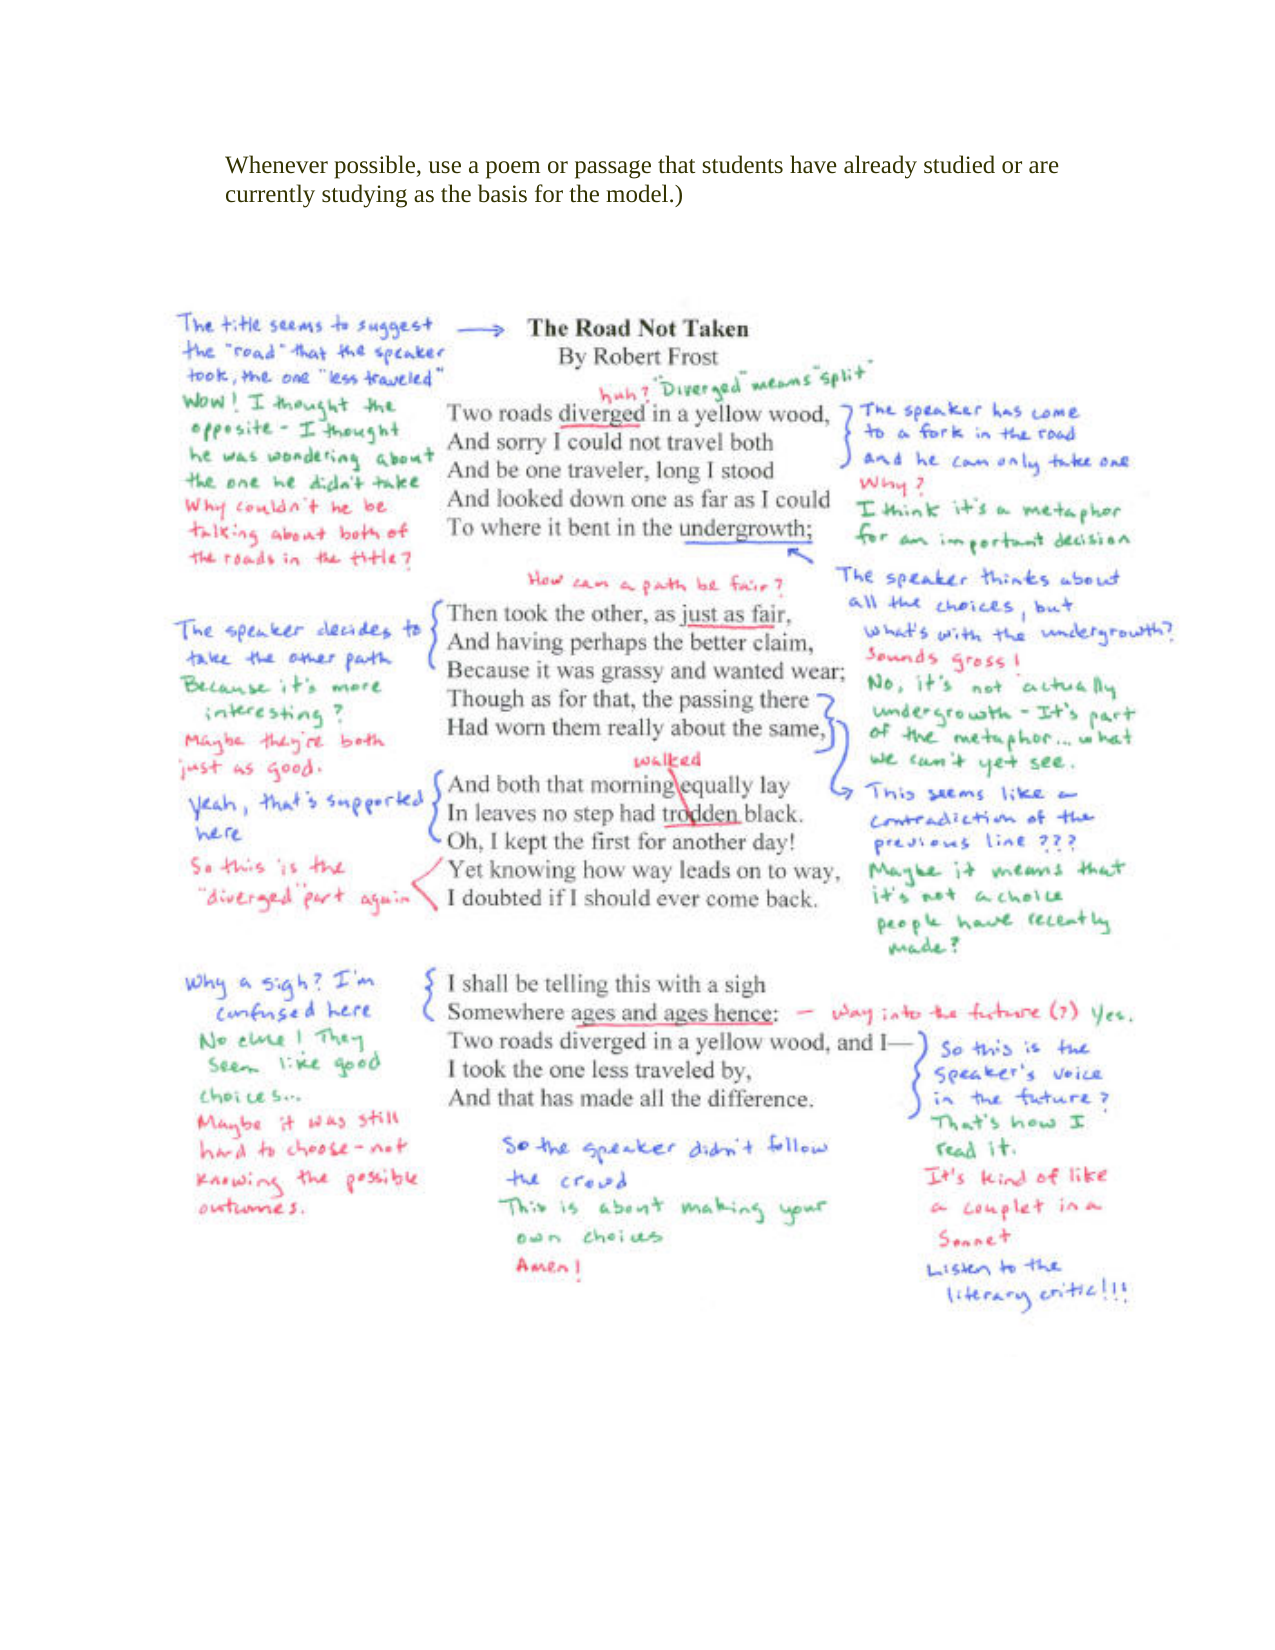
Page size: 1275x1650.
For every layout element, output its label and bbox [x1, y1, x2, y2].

picture [150, 268, 1181, 1357]
text [187, 150, 1117, 207]
